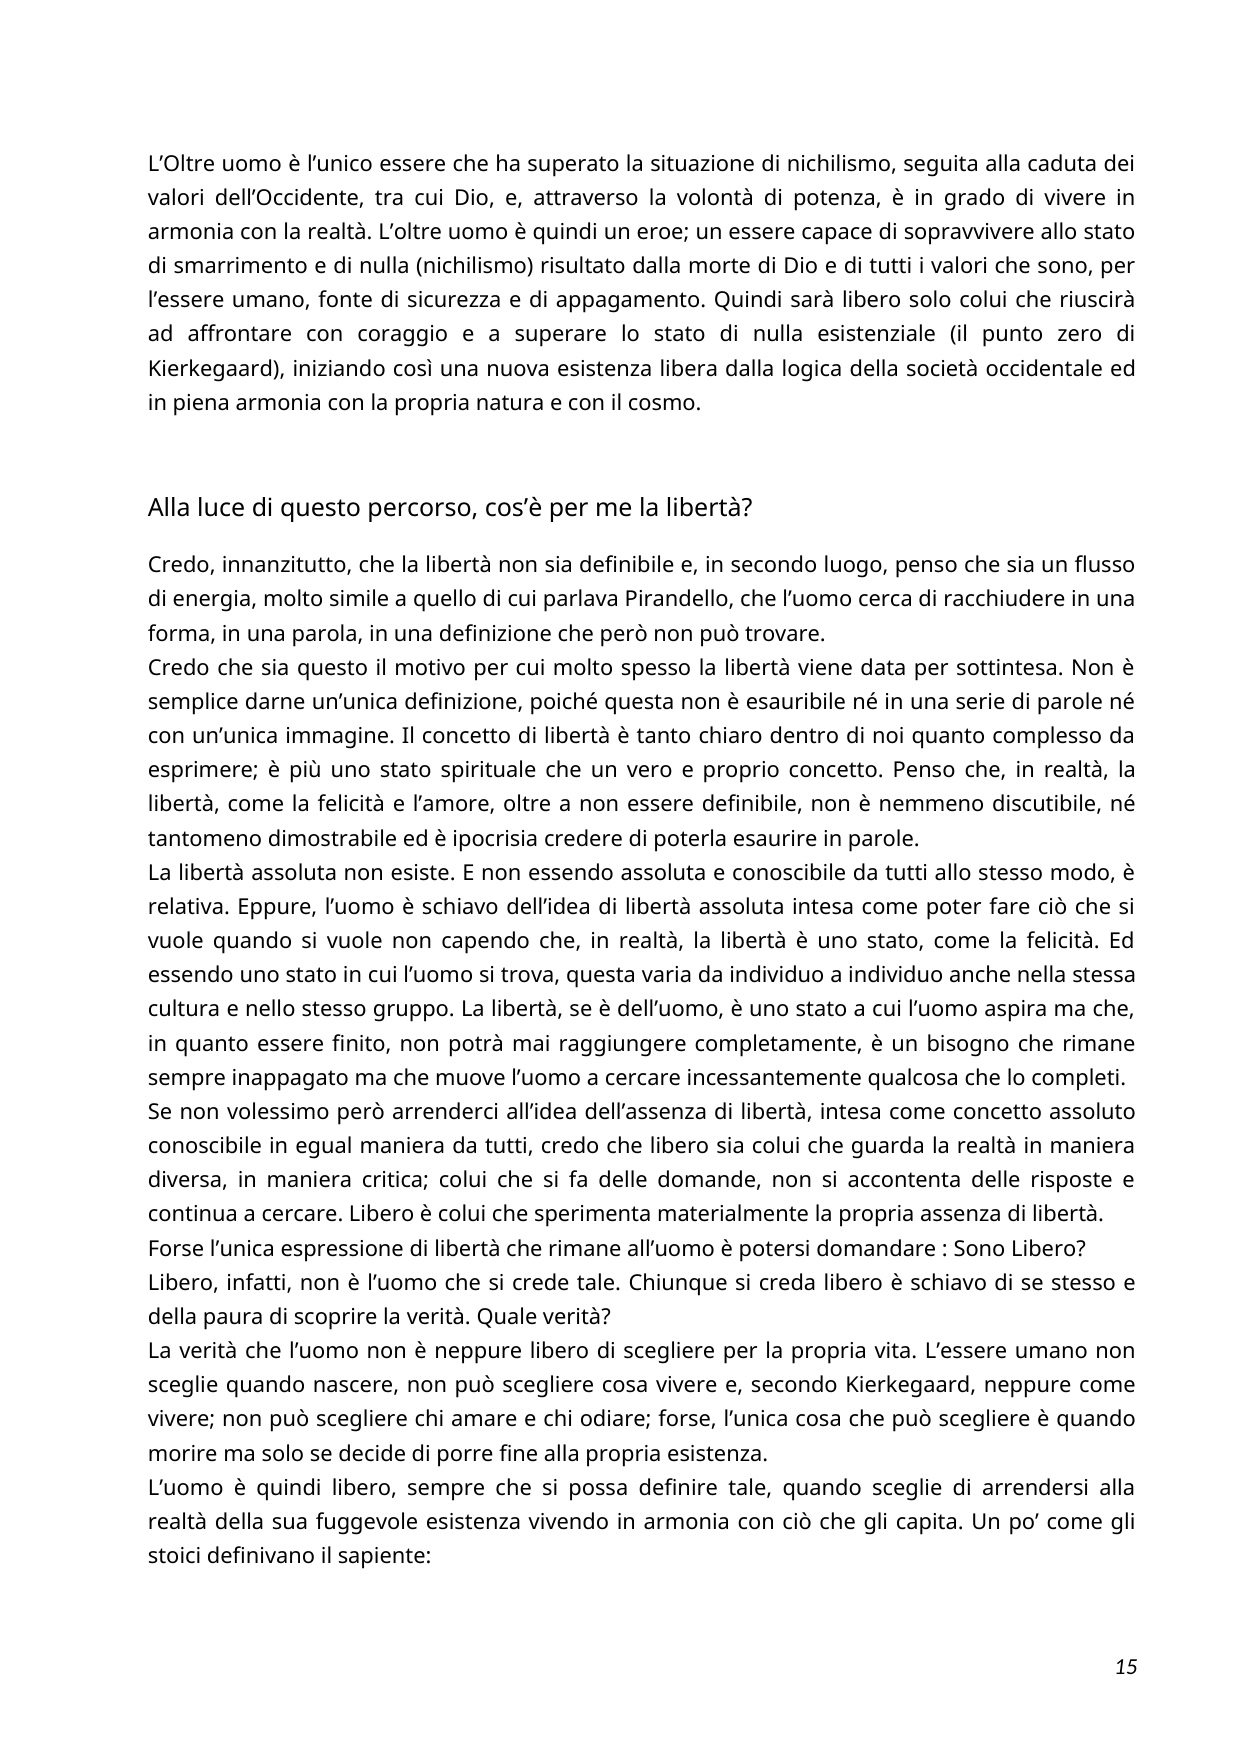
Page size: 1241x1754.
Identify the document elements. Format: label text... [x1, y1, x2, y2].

text Credo che sia questo il motivo per cui molto spesso la libertà viene data per sottintesa. Non è semplice darne un’unica definizione, poiché questa non è esauribile né in una serie di parole né con un’unica immagine. Il concetto di libertà è tanto chiaro dentro di noi quanto complesso da esprimere; è più uno stato spirituale che un vero e proprio concetto. Penso che, in realtà, la libertà, come la felicità e l’amore, oltre a non essere definibile, non è nemmeno discutibile, né tantomeno dimostrabile ed è ipocrisia credere di poterla esaurire in parole. [148, 652, 1137, 852]
text Forse l’unica espressione di libertà che rimane all’uomo è potersi domandare : Sono Libero? [148, 1233, 1137, 1262]
text L’uomo è quindi libero, sempre che si possa definire tale, quando sceglie di arrendersi alla realtà della sua fuggevole esistenza vivendo in armonia con ciò che gli capita. Un po’ come gli stoici definivano il sapiente: [148, 1472, 1137, 1570]
text La verità che l’uomo non è neppure libero di scegliere per la propria vita. L’essere umano non sceglie quando nascere, non può scegliere cosa vivere e, secondo Kierkegaard, neppure come vivere; non può scegliere chi amare e chi odiare; forse, l’unica cosa che può scegliere è quando morire ma solo se decide di porre fine alla propria esistenza. [148, 1335, 1137, 1467]
text Libero, infatti, non è l’uomo che si crede tale. Chiunque si creda libero è schiavo di se stesso e della paura di scoprire la verità. Quale verità? [148, 1267, 1137, 1331]
text Se non volessimo però arrenderci all’idea dell’assenza di libertà, intesa come concetto assoluto conoscibile in egual maniera da tutti, credo che libero sia colui che guarda la realtà in maniera diversa, in maniera critica; colui che si fa delle domande, non si accontenta delle risposte e continua a cercare. Libero è colui che sperimenta materialmente la propria assenza di libertà. [148, 1096, 1137, 1228]
text La libertà assoluta non esiste. E non essendo assoluta e conoscibile da tutti allo stesso modo, è relativa. Eppure, l’uomo è schiavo dell’idea di libertà assoluta intesa come poter fare ciò che si vuole quando si vuole non capendo che, in realtà, la libertà è uno stato, come la felicità. Ed essendo uno stato in cui l’uomo si trova, questa varia da individuo a individuo anche nella stessa cultura e nello stesso gruppo. La libertà, se è dell’uomo, è uno stato a cui l’uomo aspira ma che, in quanto essere finito, non potrà mai raggiungere completamente, è un bisogno che rimane sempre inappagato ma che muove l’uomo a cercare incessantemente qualcosa che lo completi. [148, 857, 1137, 1092]
text L’Oltre uomo è l’unico essere che ha superato la situazione di nichilismo, seguita alla caduta dei valori dell’Occidente, tra cui Dio, e, attraverso la volontà di potenza, è in grado di vivere in armonia con la realtà. L’oltre uomo è quindi un eroe; un essere capace di sopravvivere allo stato di smarrimento e di nulla (nichilismo) risultato dalla morte di Dio e di tutti i valori che sono, per l’essere umano, fonte di sicurezza e di appagamento. Quindi sarà libero solo colui che riuscirà ad affrontare con coraggio e a superare lo stato di nulla esistenziale (il punto zero di Kierkegaard), iniziando così una nuova esistenza libera dalla logica della società occidentale ed in piena armonia con la propria natura e con il cosmo. [148, 148, 1137, 417]
text Credo, innanzitutto, che la libertà non sia definibile e, in secondo luogo, penso che sia un flusso di energia, molto simile a quello di cui parlava Pirandello, che l’uomo cerca di racchiudere in una forma, in una parola, in una definizione che però non può trovare. [148, 549, 1137, 647]
text Alla luce di questo percorso, cos’è per me la libertà? [148, 489, 1078, 523]
